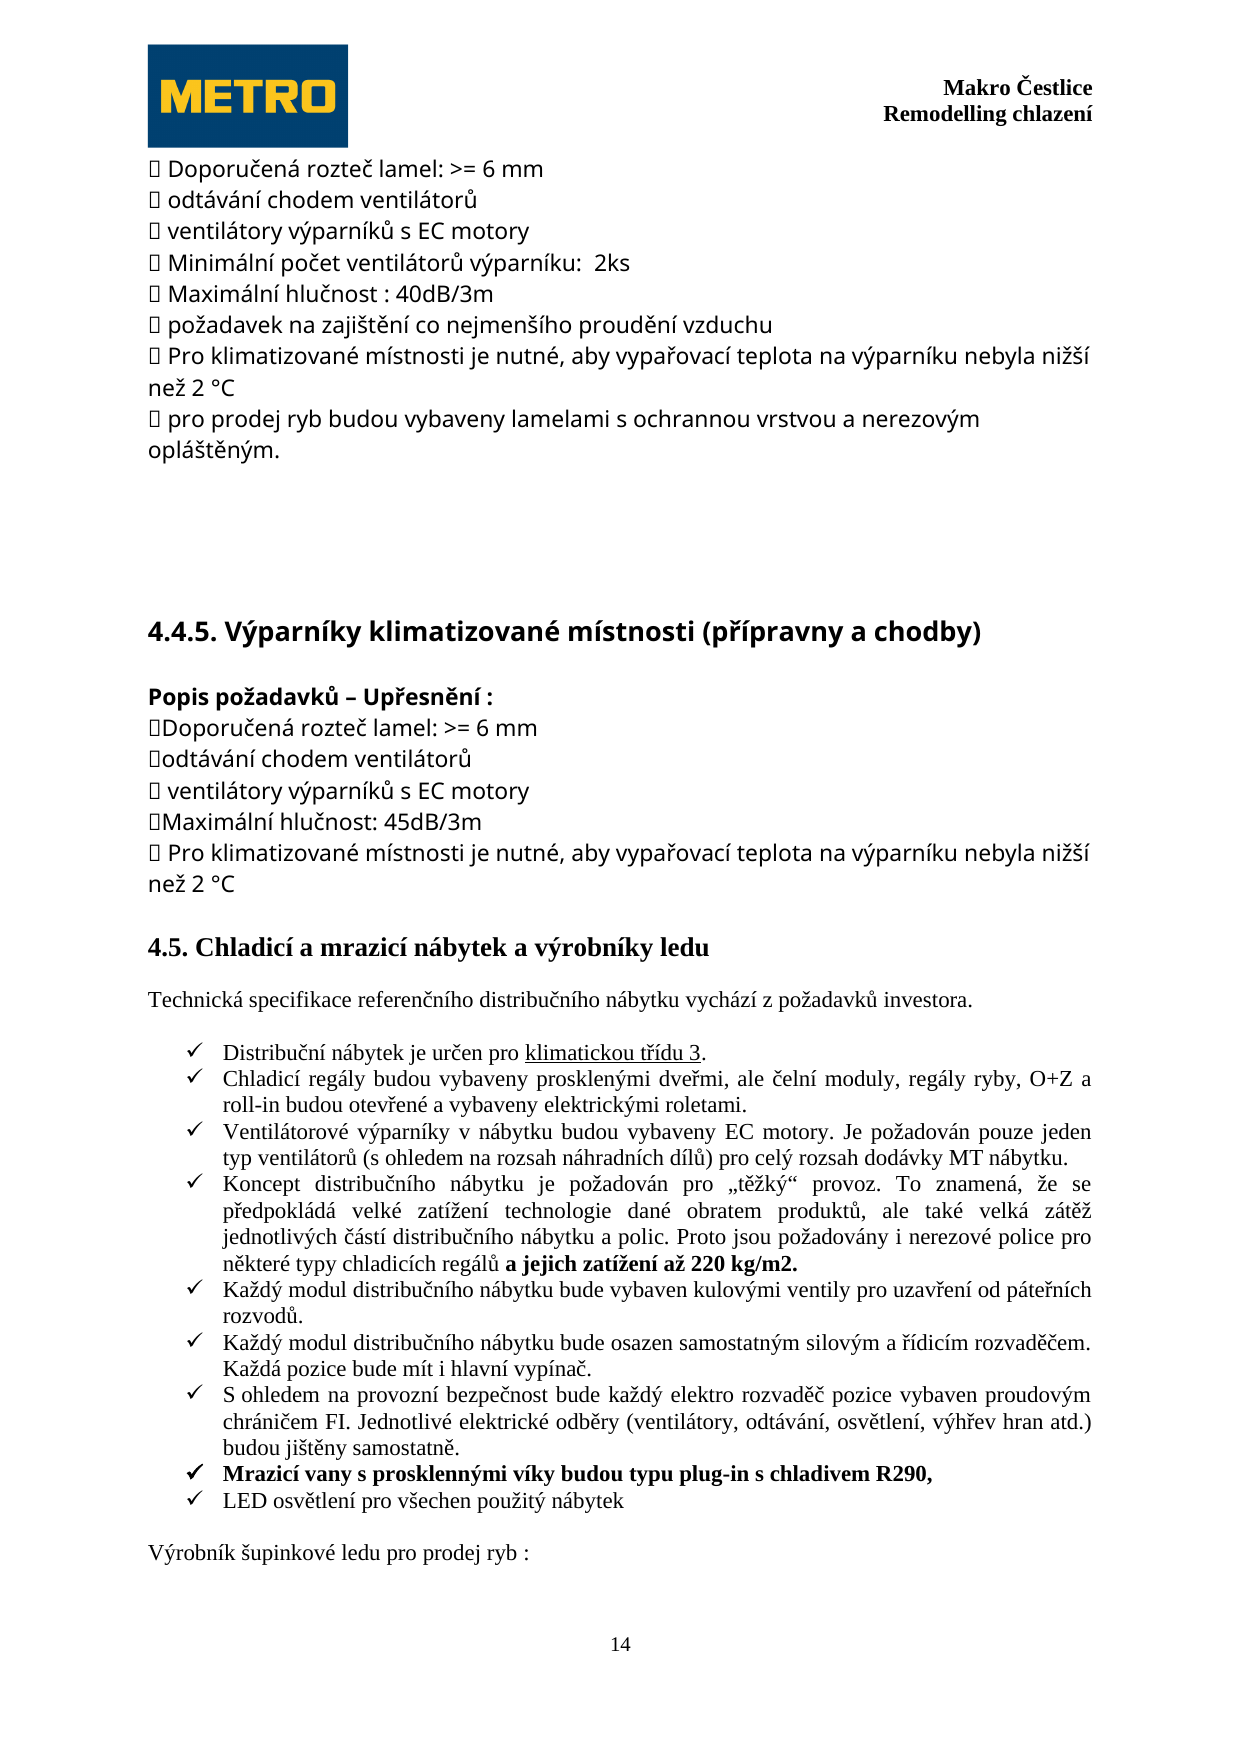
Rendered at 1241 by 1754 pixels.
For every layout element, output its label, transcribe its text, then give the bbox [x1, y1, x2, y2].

text Popis požadavků – Upřesnění : [148, 681, 1093, 712]
picture [147, 44, 349, 148]
text  Minimální počet ventilátorů výparníku: 2ks [148, 247, 1093, 278]
text odtávání chodem ventilátorů [148, 743, 1093, 775]
text 4.4.5. Výparníky klimatizované místnosti (přípravny a chodby) [148, 613, 1093, 650]
text Technická specifikace referenčního distribučního nábytku vychází z požadavků investora. [148, 986, 1093, 1012]
text Doporučená rozteč lamel: >= 6 mm [148, 712, 1093, 743]
list Mrazicí vany s prosklennými víky budou typu plug-in s chladivem R290, [185, 1460, 1093, 1487]
list Chladicí regály budou vybaveny prosklenými dveřmi, ale čelní moduly, regály ryby, O+Z a roll-in budou otevřené a vybaveny elektrickými roletami. [185, 1065, 1093, 1118]
list Koncept distribučního nábytku je požadován pro „těžký“ provoz. To znamená, že se předpokládá velké zatížení technologie dané obratem produktů, ale také velká zátěž jednotlivých částí distribučního nábytku a polic. Proto jsou požadovány i nerezové police pro některé typy chladicích regálů a jejich zatížení až 220 kg/m2. [185, 1171, 1093, 1276]
text 4.5. Chladicí a mrazicí nábytek a výrobníky ledu [148, 931, 1093, 962]
text  pro prodej ryb budou vybaveny lamelami s ochrannou vrstvou a nerezovým opláštěným. [148, 403, 1093, 465]
text  Pro klimatizované místnosti je nutné, aby vypařovací teplota na výparníku nebyla nižší než 2 °C [148, 340, 1093, 403]
text  ventilátory výparníků s EC motory [148, 775, 1093, 806]
text  požadavek na zajištění co nejmenšího proudění vzduchu [148, 309, 1093, 340]
text  ventilátory výparníků s EC motory [148, 215, 1093, 247]
list Každý modul distribučního nábytku bude vybaven kulovými ventily pro uzavření od páteřních rozvodů. [185, 1276, 1093, 1329]
list Distribuční nábytek je určen pro klimatickou třídu 3. [185, 1039, 1093, 1065]
list Ventilátorové výparníky v nábytku budou vybaveny EC motory. Je požadován pouze jeden typ ventilátorů (s ohledem na rozsah náhradních dílů) pro celý rozsah dodávky MT nábytku. [185, 1118, 1093, 1171]
text  Doporučená rozteč lamel: >= 6 mm [148, 153, 1093, 184]
text  Pro klimatizované místnosti je nutné, aby vypařovací teplota na výparníku nebyla nižší než 2 °C [148, 837, 1093, 900]
text  odtávání chodem ventilátorů [148, 184, 1093, 215]
list LED osvětlení pro všechen použitý nábytek [185, 1487, 1093, 1513]
text Výrobník šupinkové ledu pro prodej ryb : [148, 1539, 1093, 1566]
list Každý modul distribučního nábytku bude osazen samostatným silovým a řídicím rozvaděčem. Každá pozice bude mít i hlavní vypínač. [185, 1329, 1093, 1381]
list S ohledem na provozní bezpečnost bude každý elektro rozvaděč pozice vybaven proudovým chráničem FI. Jednotlivé elektrické odběry (ventilátory, odtávání, osvětlení, výhřev hran atd.) budou jištěny samostatně. [185, 1381, 1093, 1460]
text  Maximální hlučnost : 40dB/3m [148, 278, 1093, 309]
text Maximální hlučnost: 45dB/3m [148, 806, 1093, 837]
